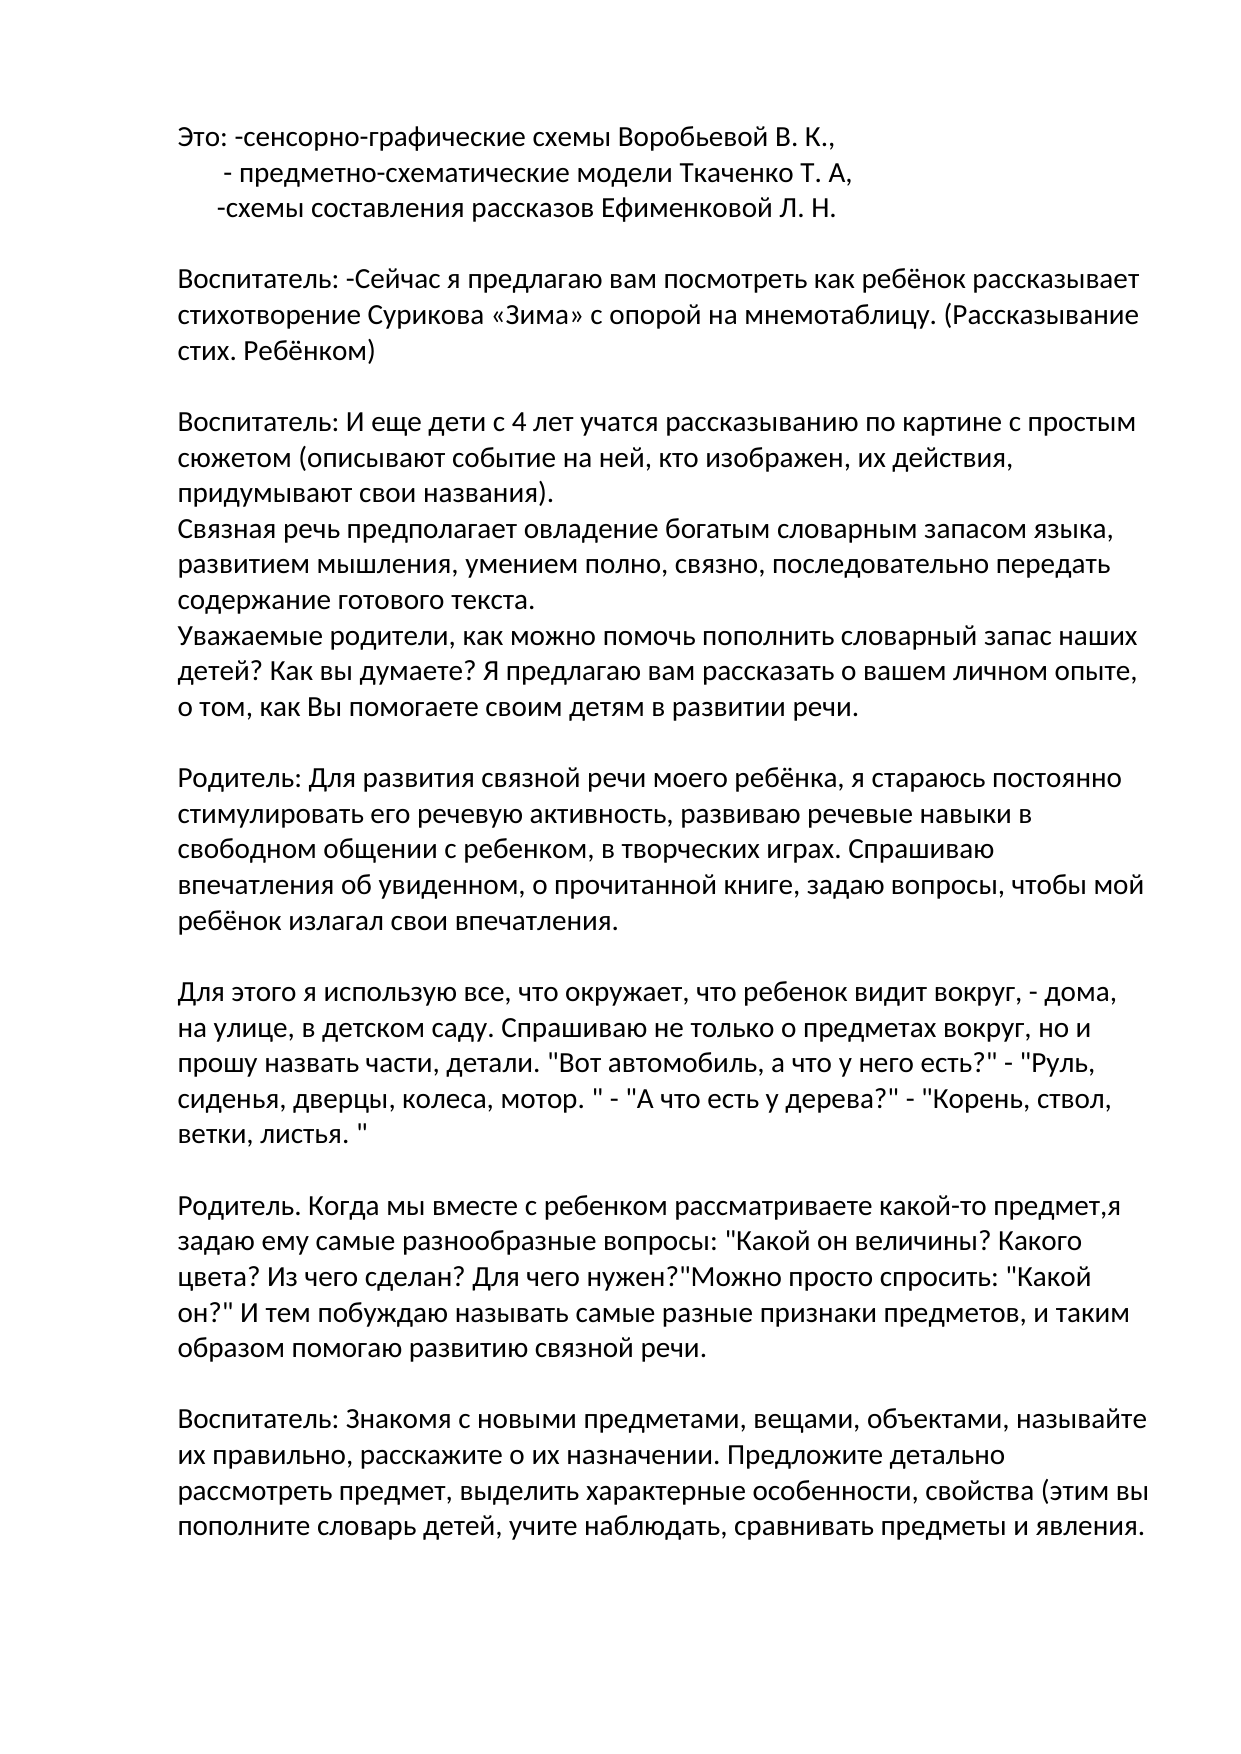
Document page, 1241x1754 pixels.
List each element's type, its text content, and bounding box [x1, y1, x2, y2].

text Воспитатель: И еще дети с 4 лет учатся рассказыванию по картине с простым сюжетом (описывают событие на ней, кто изображен, их действия, придумывают свои названия). [177, 403, 1152, 510]
text Связная речь предполагает овладение богатым словарным запасом языка, развитием мышления, умением полно, связно, последовательно передать содержание готового текста. [177, 510, 1152, 617]
text Воспитатель: -Сейчас я предлагаю вам посмотреть как ребёнок рассказывает стихотворение Сурикова «Зима» с опорой на мнемотаблицу. (Рассказывание стих. Ребёнком) [177, 261, 1152, 367]
text Уважаемые родители, как можно помочь пополнить словарный запас наших детей? Как вы думаете? Я предлагаю вам рассказать о вашем личном опыте, о том, как Вы помогаете своим детям в развитии речи. [177, 617, 1152, 724]
text Родитель. Когда мы вместе с ребенком рассматриваете какой-то предмет,я задаю ему самые разнообразные вопросы: "Какой он величины? Какого цвета? Из чего сделан? Для чего нужен?"Можно просто спросить: "Какой он?" И тем побуждаю называть самые разные признаки предметов, и таким образом помогаю развитию связной речи. [177, 1187, 1152, 1365]
text -схемы составления рассказов Ефименковой Л. Н. [177, 189, 1152, 225]
text Воспитатель: Знакомя с новыми предметами, вещами, объектами, называйте их правильно, расскажите о их назначении. Предложите детально рассмотреть предмет, выделить характерные особенности, свойства (этим вы пополните словарь детей, учите наблюдать, сравнивать предметы и явления. [177, 1401, 1152, 1543]
text Родитель: Для развития связной речи моего ребёнка, я стараюсь постоянно стимулировать его речевую активность, развиваю речевые навыки в свободном общении с ребенком, в творческих играх. Спрашиваю впечатления об увиденном, о прочитанной книге, задаю вопросы, чтобы мой ребёнок излагал свои впечатления. [177, 759, 1152, 937]
text Это: -сенсорно-графические схемы Воробьевой В. К., [177, 118, 1152, 154]
text Для этого я использую все, что окружает, что ребенок видит вокруг, - дома, на улице, в детском саду. Спрашиваю не только о предметах вокруг, но и прошу назвать части, детали. "Вот автомобиль, а что у него есть?" - "Руль, сиденья, дверцы, колеса, мотор. " - "А что есть у дерева?" - "Корень, ствол, ветки, листья. " [177, 973, 1152, 1151]
text - предметно-схематические модели Ткаченко Т. А, [177, 154, 1152, 189]
